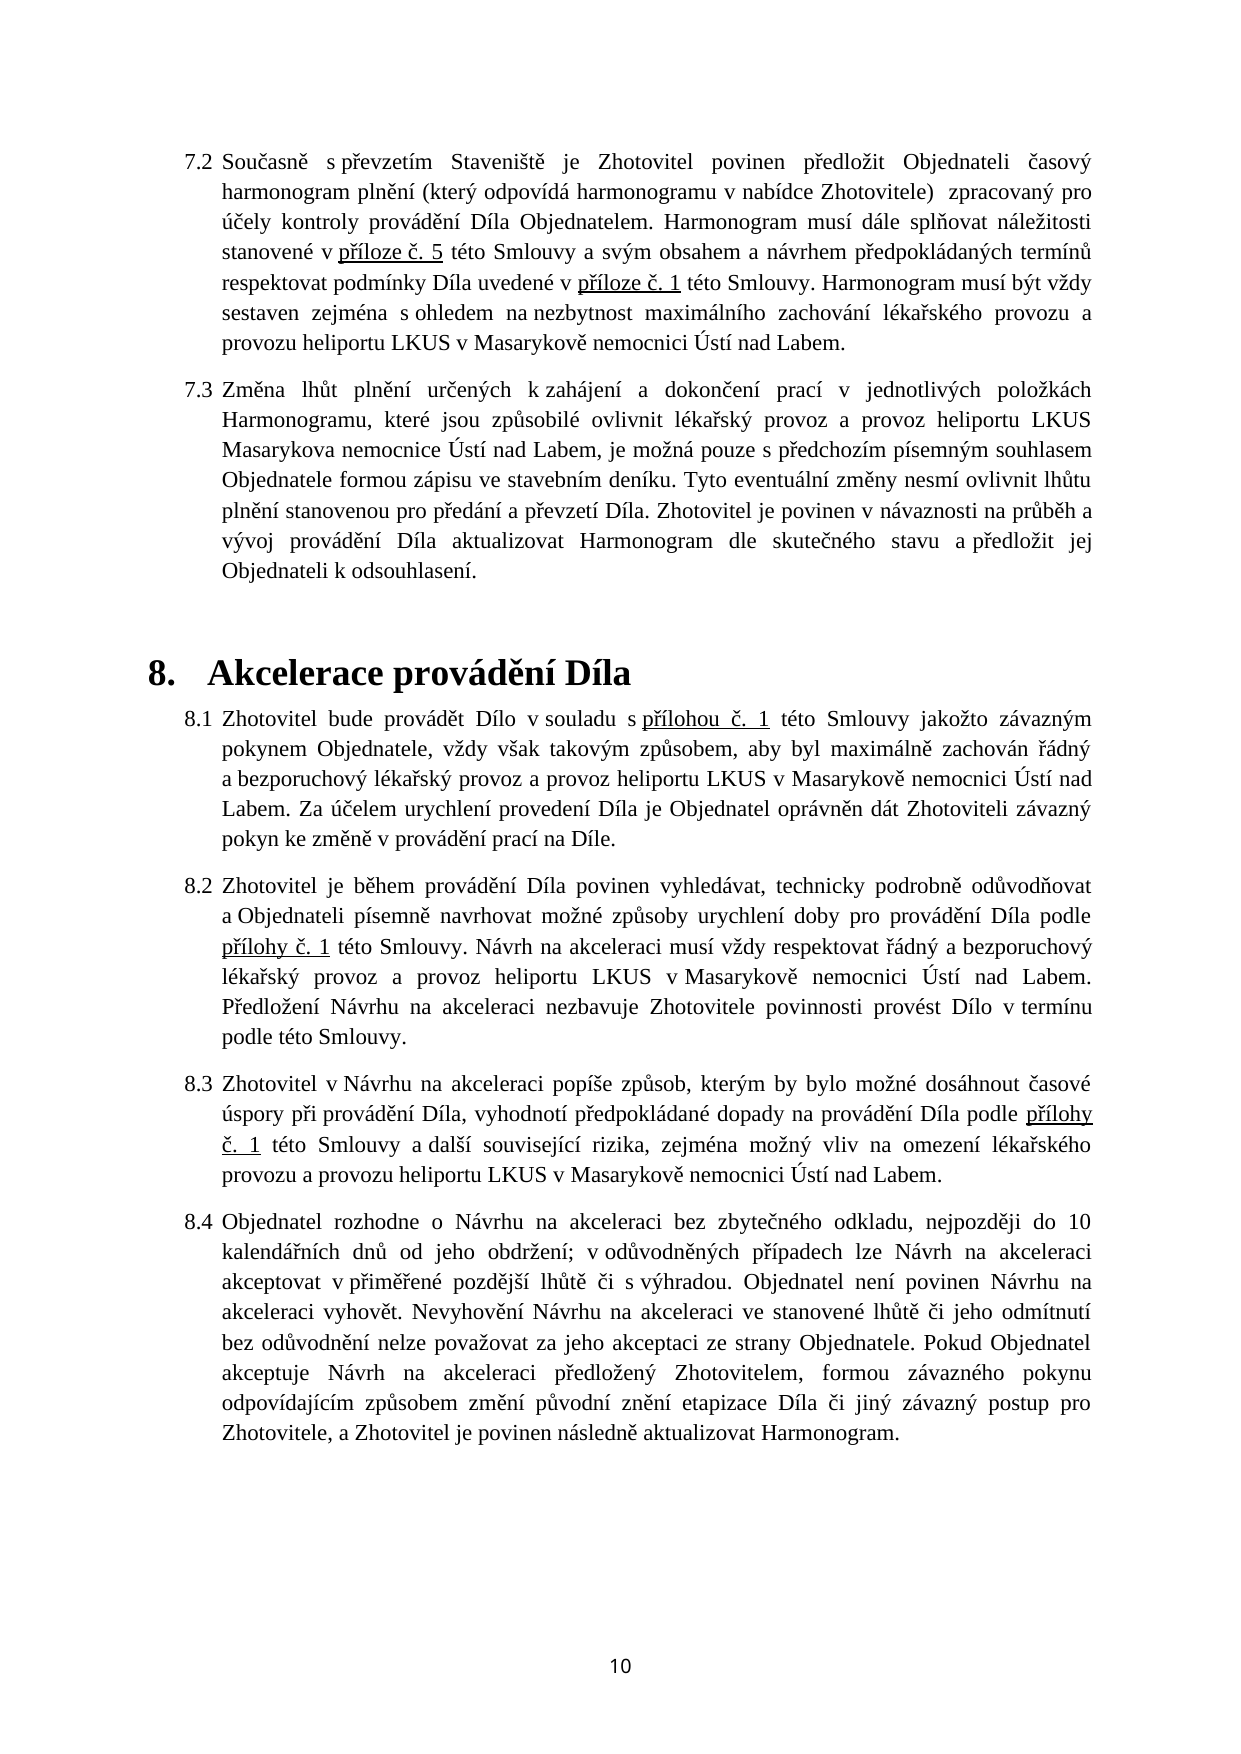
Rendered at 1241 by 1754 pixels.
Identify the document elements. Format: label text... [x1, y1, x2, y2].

text Zhotovitel bude provádět Dílo v souladu s přílohou č. 1 této Smlouvy jakožto závazným pokynem Objednatele, vždy však takovým způsobem, aby byl maximálně zachován řádný a bezporuchový lékařský provoz a provoz heliportu LKUS v Masarykově nemocnici Ústí nad Labem. Za účelem urychlení provedení Díla je Objednatel oprávněn dát Zhotoviteli závazný pokyn ke změně v provádění prací na Díle. [184, 704, 1092, 852]
text Změna lhůt plnění určených k zahájení a dokončení prací v jednotlivých položkách Harmonogramu, které jsou způsobilé ovlivnit lékařský provoz a provoz heliportu LKUS Masarykova nemocnice Ústí nad Labem, je možná pouze s předchozím písemným souhlasem Objednatele formou zápisu ve stavebním deníku. Tyto eventuální změny nesmí ovlivnit lhůtu plnění stanovenou pro předání a převzetí Díla. Zhotovitel je povinen v návaznosti na průběh a vývoj provádění Díla aktualizovat Harmonogram dle skutečného stavu a předložit jej Objednateli k odsouhlasení. [184, 376, 1092, 583]
text Zhotovitel v Návrhu na akceleraci popíše způsob, kterým by bylo možné dosáhnout časové úspory při provádění Díla, vyhodnotí předpokládané dopady na provádění Díla podle přílohy č. 1 této Smlouvy a další související rizika, zejména možný vliv na omezení lékařského provozu a provozu heliportu LKUS v Masarykově nemocnici Ústí nad Labem. [184, 1070, 1092, 1187]
text Zhotovitel je během provádění Díla povinen vyhledávat, technicky podrobně odůvodňovat a Objednateli písemně navrhovat možné způsoby urychlení doby pro provádění Díla podle přílohy č. 1 této Smlouvy. Návrh na akceleraci musí vždy respektovat řádný a bezporuchový lékařský provoz a provoz heliportu LKUS v Masarykově nemocnici Ústí nad Labem. Předložení Návrhu na akceleraci nezbavuje Zhotovitele povinnosti provést Dílo v termínu podle této Smlouvy. [184, 872, 1092, 1050]
text Současně s převzetím Staveniště je Zhotovitel povinen předložit Objednateli časový harmonogram plnění (který odpovídá harmonogramu v nabídce Zhotovitele) zpracovaný pro účely kontroly provádění Díla Objednatelem. Harmonogram musí dále splňovat náležitosti stanovené v příloze č. 5 této Smlouvy a svým obsahem a návrhem předpokládaných termínů respektovat podmínky Díla uvedené v příloze č. 1 této Smlouvy. Harmonogram musí být vždy sestaven zejména s ohledem na nezbytnost maximálního zachování lékařského provozu a provozu heliportu LKUS v Masarykově nemocnici Ústí nad Labem. [184, 148, 1092, 355]
text Akcelerace provádění Díla [148, 651, 1092, 694]
text Objednatel rozhodne o Návrhu na akceleraci bez zbytečného odkladu, nejpozději do 10 kalendářních dnů od jeho obdržení; v odůvodněných případech lze Návrh na akceleraci akceptovat v přiměřené pozdější lhůtě či s výhradou. Objednatel není povinen Návrhu na akceleraci vyhovět. Nevyhovění Návrhu na akceleraci ve stanovené lhůtě či jeho odmítnutí bez odůvodnění nelze považovat za jeho akceptaci ze strany Objednatele. Pokud Objednatel akceptuje Návrh na akceleraci předložený Zhotovitelem, formou závazného pokynu odpovídajícím způsobem změní původní znění etapizace Díla či jiný závazný postup pro Zhotovitele, a Zhotovitel je povinen následně aktualizovat Harmonogram. [184, 1208, 1092, 1446]
